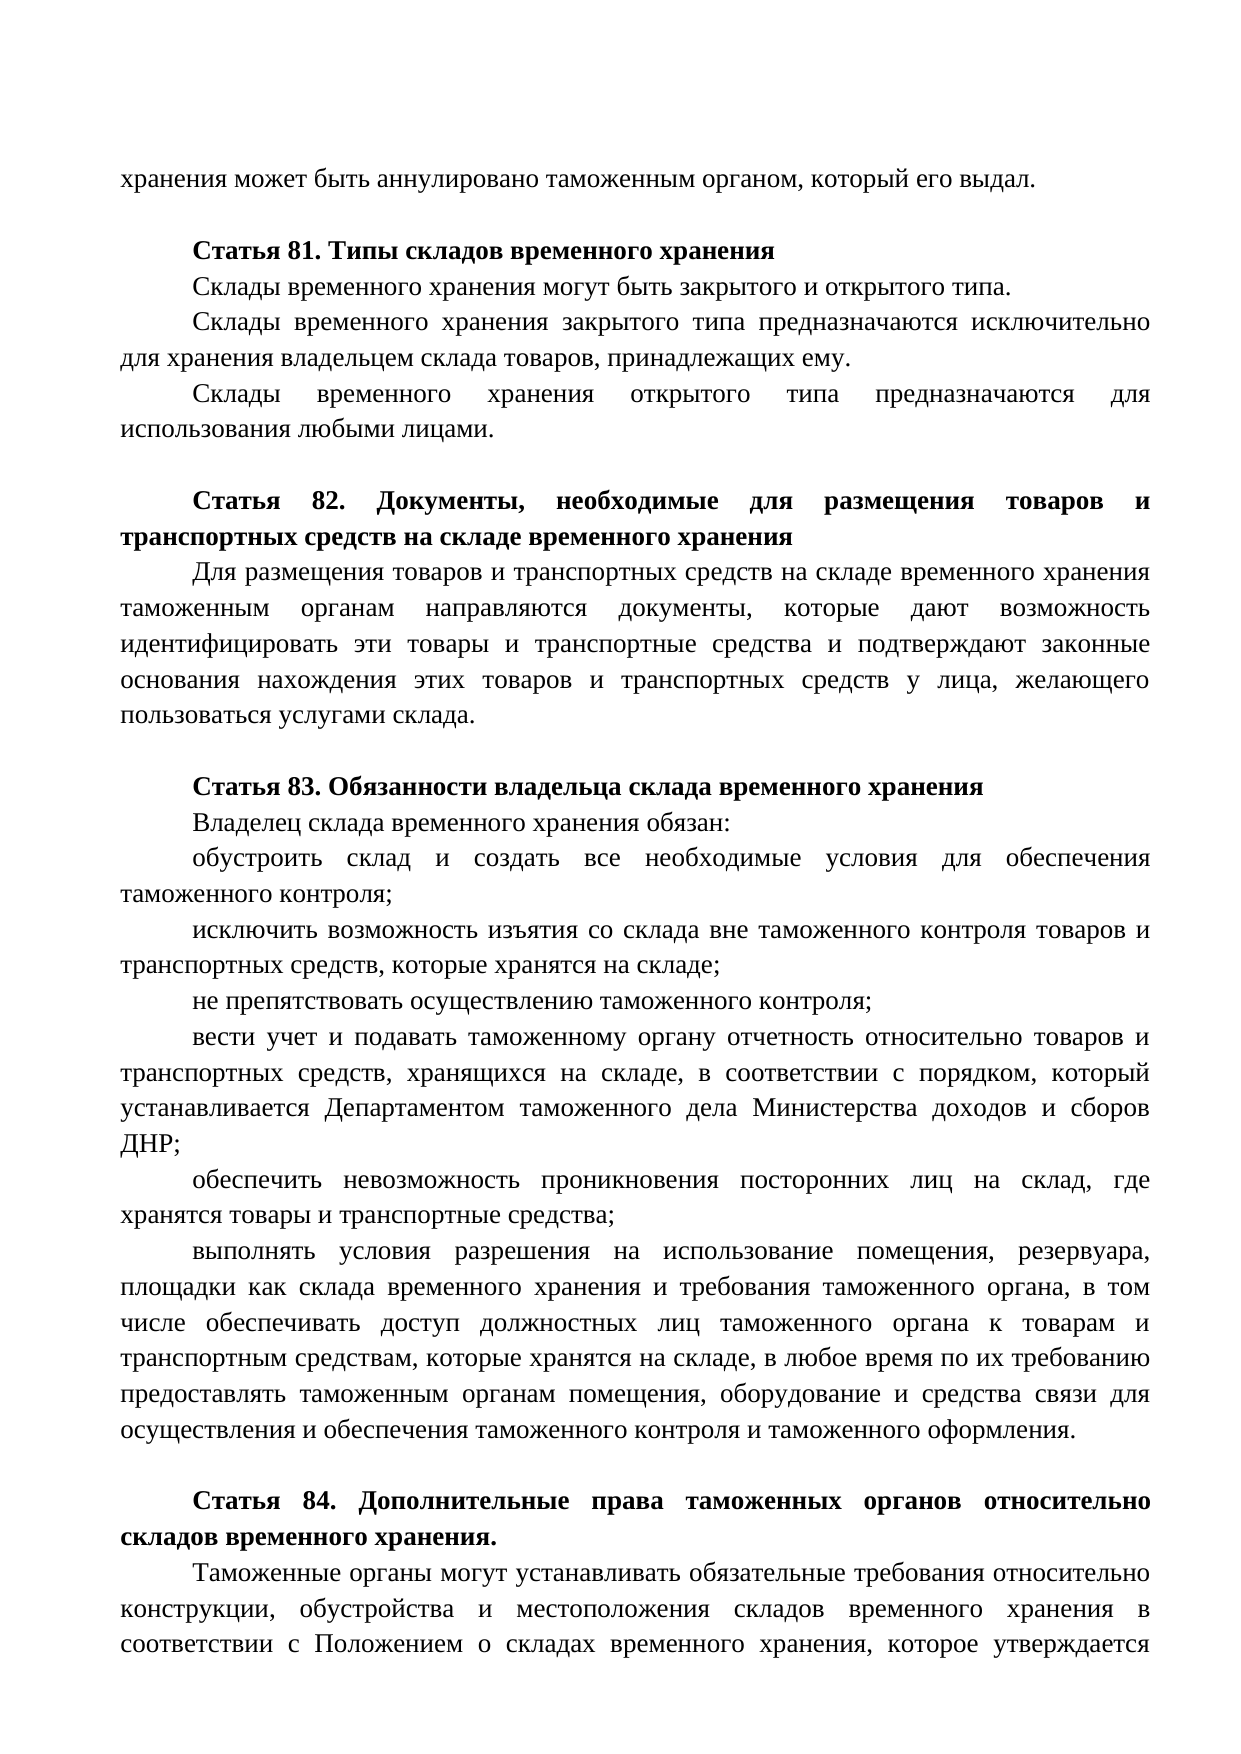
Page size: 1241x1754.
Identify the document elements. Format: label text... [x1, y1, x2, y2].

text Статья 84. Дополнительные права таможенных органов относительно складов временного хранения. [120, 1484, 1152, 1551]
text обеспечить невозможность проникновения посторонних лиц на склад, где хранятся товары и транспортные средства; [120, 1163, 1152, 1230]
text Склады временного хранения закрытого типа предназначаются исключительно для хранения владельцем склада товаров, принадлежащих ему. [120, 305, 1152, 372]
text Склады временного хранения открытого типа предназначаются для использования любыми лицами. [120, 377, 1152, 444]
text вести учет и подавать таможенному органу отчетность относительно товаров и транспортных средств, хранящихся на складе, в соответствии с порядком, который устанавливается Департаментом таможенного дела Министерства доходов и сборов ДНР; [120, 1020, 1152, 1158]
text не препятствовать осуществлению таможенного контроля; [120, 984, 1152, 1015]
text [120, 1556, 1152, 1658]
text Склады временного хранения могут быть закрытого и открытого типа. [120, 270, 1152, 301]
text Для размещения товаров и транспортных средств на складе временного хранения таможенным органам направляются документы, которые дают возможность идентифицировать эти товары и транспортные средства и подтверждают законные основания нахождения этих товаров и транспортных средств у лица, желающего пользоваться услугами склада. [120, 556, 1152, 729]
text выполнять условия разрешения на использование помещения, резервуара, площадки как склада временного хранения и требования таможенного органа, в том числе обеспечивать доступ должностных лиц таможенного органа к товарам и транспортным средствам, которые хранятся на складе, в любое время по их требованию предоставлять таможенным органам помещения, оборудование и средства связи для осуществления и обеспечения таможенного контроля и таможенного оформления. [120, 1234, 1152, 1444]
text Владелец склада временного хранения обязан: [120, 806, 1152, 837]
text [120, 162, 1152, 194]
text Статья 81. Типы складов временного хранения [120, 234, 1152, 265]
text обустроить склад и создать все необходимые условия для обеспечения таможенного контроля; [120, 841, 1152, 908]
text исключить возможность изъятия со склада вне таможенного контроля товаров и транспортных средств, которые хранятся на складе; [120, 913, 1152, 980]
text Статья 83. Обязанности владельца склада временного хранения [120, 770, 1152, 801]
text Статья 82. Документы, необходимые для размещения товаров и транспортных средств на складе временного хранения [120, 484, 1152, 551]
